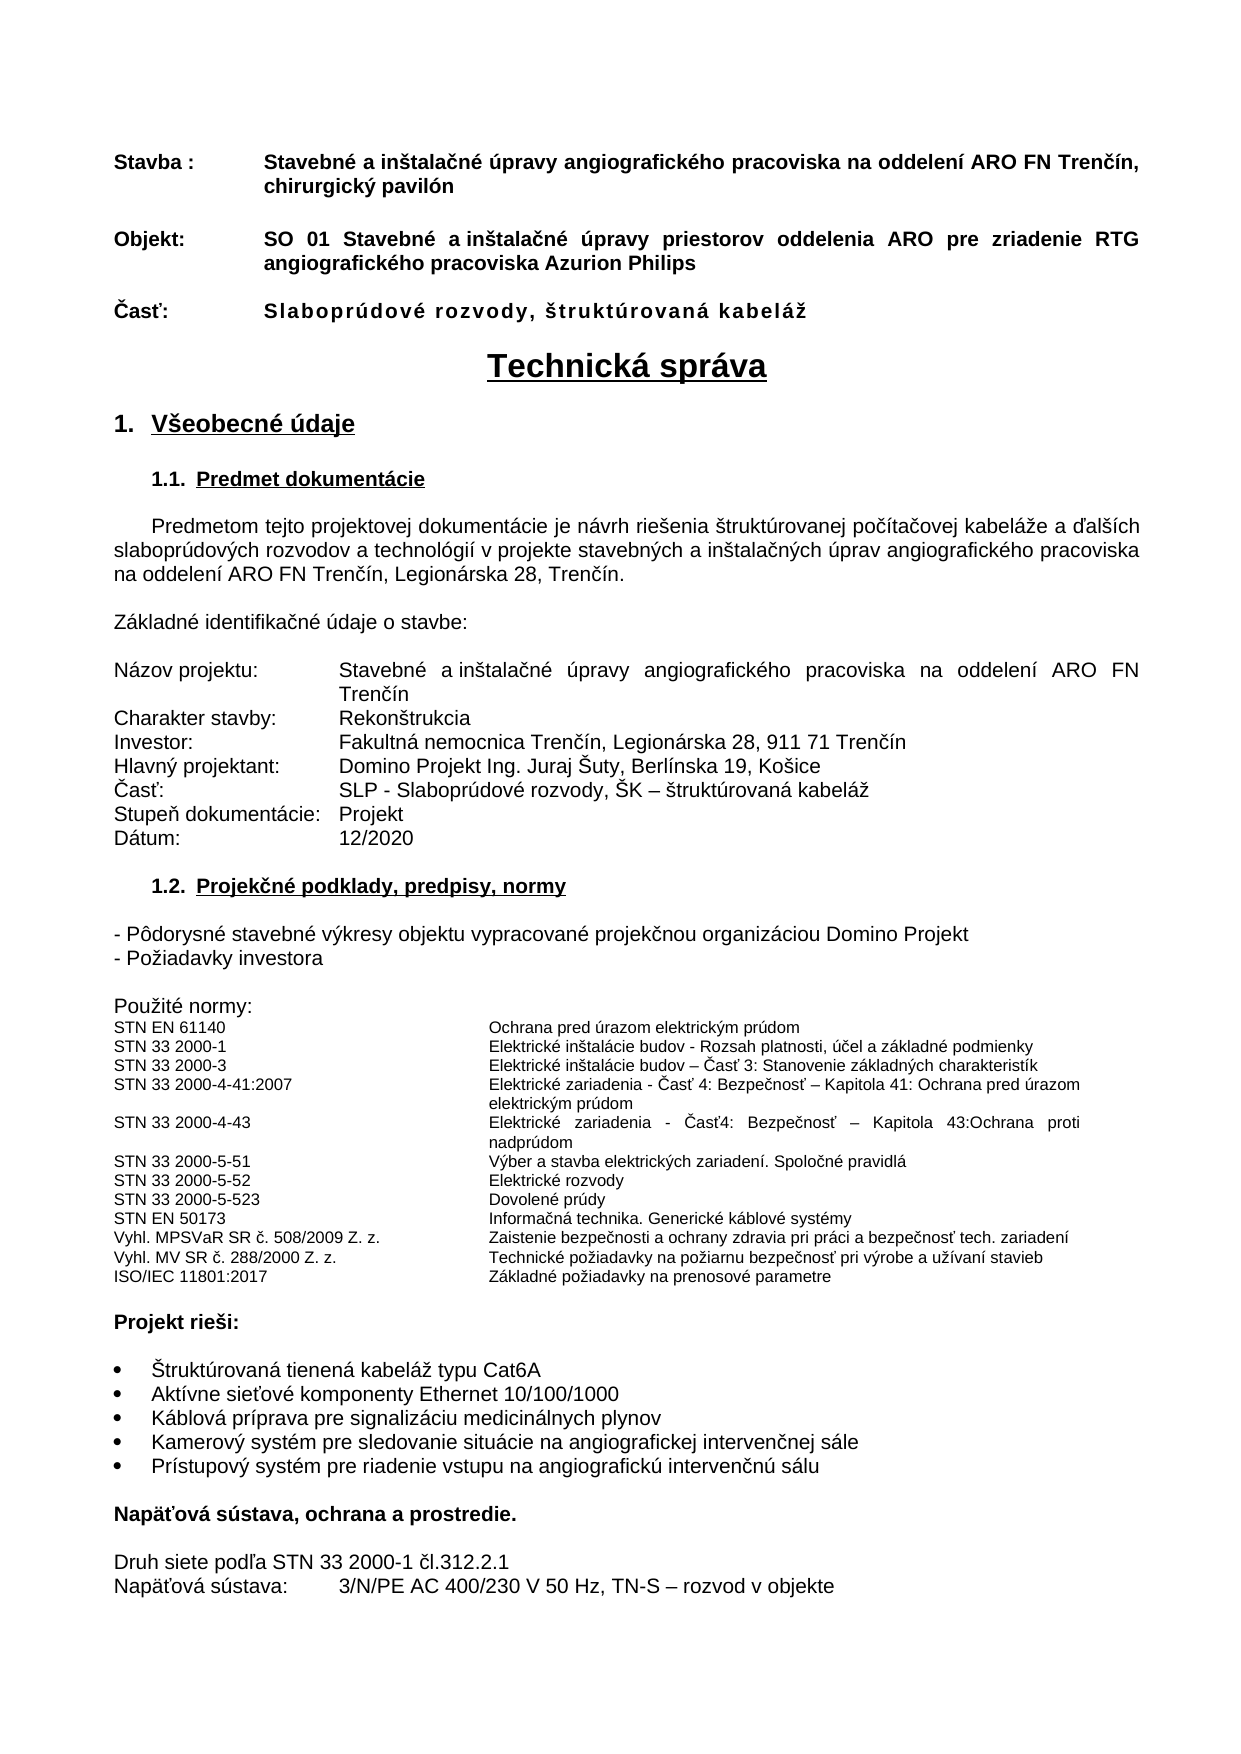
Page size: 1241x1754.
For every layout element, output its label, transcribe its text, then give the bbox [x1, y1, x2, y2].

list Štruktúrovaná tienená kabeláž typu Cat6A [113, 1358, 1140, 1382]
text Napäťová sústava: 3/N/PE AC 400/230 V 50 Hz, TN-S – rozvod v objekte [113, 1574, 1140, 1598]
text - Pôdorysné stavebné výkresy objektu vypracované projekčnou organizáciou Domino Projekt [113, 922, 1140, 946]
text STN 33 2000-4-41:2007 Elektrické zariadenia - Časť 4: Bezpečnosť – Kapitola 41: Ochrana pred úrazom elektrickým prúdom [113, 1075, 1081, 1113]
text Vyhl. MV SR č. 288/2000 Z. z. Technické požiadavky na požiarnu bezpečnosť pri výrobe a užívaní stavieb [113, 1247, 1081, 1267]
text STN EN 50173 Informačná technika. Generické káblové systémy [113, 1209, 1081, 1228]
subtitle Stavba : Stavebné a inštalačné úpravy angiografického pracoviska na oddelení ARO FN Trenčín, chirurgický pavilón [113, 150, 1140, 198]
list Prístupový systém pre riadenie vstupu na angiografickú intervenčnú sálu [113, 1454, 1140, 1478]
text Druh siete podľa STN 33 2000-1 čl.312.2.1 [113, 1550, 1140, 1574]
text Technická správa [113, 346, 1140, 385]
subtitle Názov projektu: Stavebné a inštalačné úpravy angiografického pracoviska na oddelení ARO FN Trenčín [113, 658, 1140, 706]
text - Požiadavky investora [113, 946, 1140, 969]
list Aktívne sieťové komponenty Ethernet 10/100/1000 [113, 1382, 1140, 1406]
list Všeobecné údaje [113, 409, 1140, 438]
text STN 33 2000-5-52 Elektrické rozvody [113, 1171, 1081, 1190]
subtitle Objekt: SO 01 Stavebné a inštalačné úpravy priestorov oddelenia ARO pre zriadenie RTG angiografického pracoviska Azurion Philips [113, 227, 1140, 274]
list Projekčné podklady, predpisy, normy [151, 874, 1140, 898]
text STN 33 2000-5-523 Dovolené prúdy [113, 1190, 1081, 1209]
text STN EN 61140 Ochrana pred úrazom elektrickým prúdom [113, 1017, 1140, 1037]
text STN 33 2000-3 Elektrické inštalácie budov – Časť 3: Stanovenie základných charakteristík [113, 1056, 1081, 1075]
text Vyhl. MPSVaR SR č. 508/2009 Z. z. Zaistenie bezpečnosti a ochrany zdravia pri práci a bezpečnosť tech. zariadení [113, 1228, 1081, 1247]
text Časť: SLP - Slaboprúdové rozvody, ŠK – štruktúrovaná kabeláž [113, 778, 1140, 802]
text STN 33 2000-5-51 Výber a stavba elektrických zariadení. Spoločné pravidlá [113, 1152, 1081, 1171]
text Predmetom tejto projektovej dokumentácie je návrh riešenia štruktúrovanej počítačovej kabeláže a ďalších slaboprúdových rozvodov a technológií v projekte stavebných a inštalačných úprav angiografického pracoviska na oddelení ARO FN Trenčín, Legionárska 28, Trenčín. [113, 514, 1140, 586]
subtitle Časť: Slaboprúdové rozvody, štruktúrovaná kabeláž [113, 298, 1140, 322]
text Použité normy: [113, 993, 1140, 1017]
text ISO/IEC 11801:2017 Základné požiadavky na prenosové parametre [113, 1267, 1140, 1286]
text Charakter stavby: Rekonštrukcia [113, 706, 1140, 730]
text Dátum: 12/2020 [113, 826, 1140, 850]
list Predmet dokumentácie [151, 466, 1140, 490]
text Napäťová sústava, ochrana a prostredie. [113, 1502, 1140, 1526]
list Kamerový systém pre sledovanie situácie na angiografickej intervenčnej sále [113, 1430, 1140, 1454]
text Stupeň dokumentácie: Projekt [113, 802, 1140, 826]
text STN 33 2000-1 Elektrické inštalácie budov - Rozsah platnosti, účel a základné podmienky [113, 1037, 1081, 1056]
text Základné identifikačné údaje o stavbe: [113, 610, 1140, 634]
list Káblová príprava pre signalizáciu medicinálnych plynov [113, 1406, 1140, 1430]
text Investor: Fakultná nemocnica Trenčín, Legionárska 28, 911 71 Trenčín [113, 730, 1140, 754]
text Hlavný projektant: Domino Projekt Ing. Juraj Šuty, Berlínska 19, Košice [113, 754, 1140, 778]
text Projekt rieši: [113, 1310, 1140, 1334]
text STN 33 2000-4-43 Elektrické zariadenia - Časť4: Bezpečnosť – Kapitola 43:Ochrana proti nadprúdom [113, 1113, 1081, 1152]
